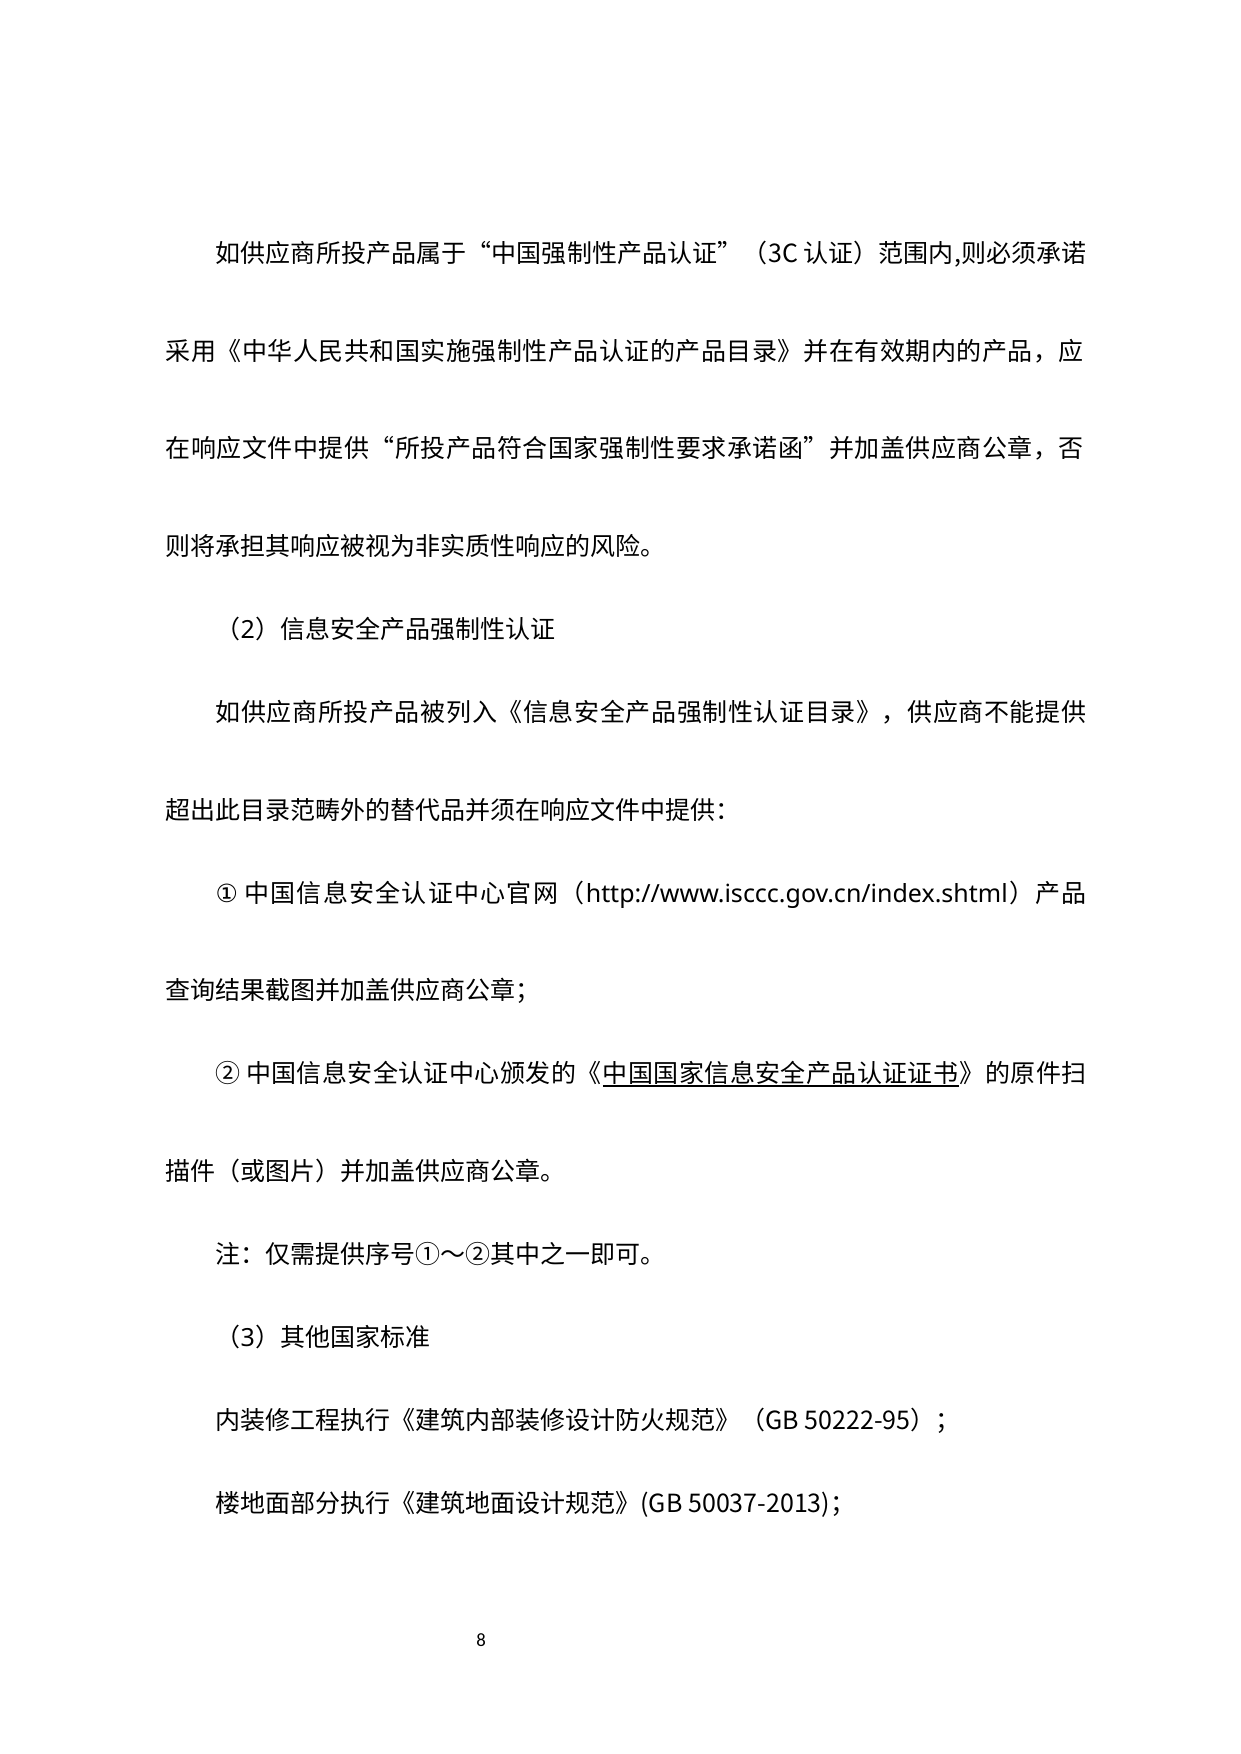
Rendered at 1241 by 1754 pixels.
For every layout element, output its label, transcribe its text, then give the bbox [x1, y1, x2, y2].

text 如供应商所投产品被列入《信息安全产品强制性认证目录》，供应商不能提供超出此目录范畴外的替代品并须在响应文件中提供： [165, 678, 1087, 841]
text ①中国信息安全认证中心官网（http://www.isccc.gov.cn/index.shtml）产品查询结果截图并加盖供应商公章； [165, 859, 1087, 1021]
text 注：仅需提供序号①～②其中之一即可。 [165, 1220, 1087, 1285]
text （3）其他国家标准 [165, 1303, 1087, 1368]
text 如供应商所投产品属于“中国强制性产品认证”（3C认证）范围内,则必须承诺采用《中华人民共和国实施强制性产品认证的产品目录》并在有效期内的产品，应在响应文件中提供“所投产品符合国家强制性要求承诺函”并加盖供应商公章，否则将承担其响应被视为非实质性响应的风险。 [165, 219, 1087, 577]
text 楼地面部分执行《建筑地面设计规范》(GB 50037-2013)； [165, 1469, 1087, 1534]
text ②中国信息安全认证中心颁发的《中国国家信息安全产品认证证书》的原件扫描件（或图片）并加盖供应商公章。 [165, 1039, 1087, 1202]
text 内装修工程执行《建筑内部装修设计防火规范》（GB 50222-95）； [165, 1386, 1087, 1451]
text （2）信息安全产品强制性认证 [165, 595, 1087, 660]
